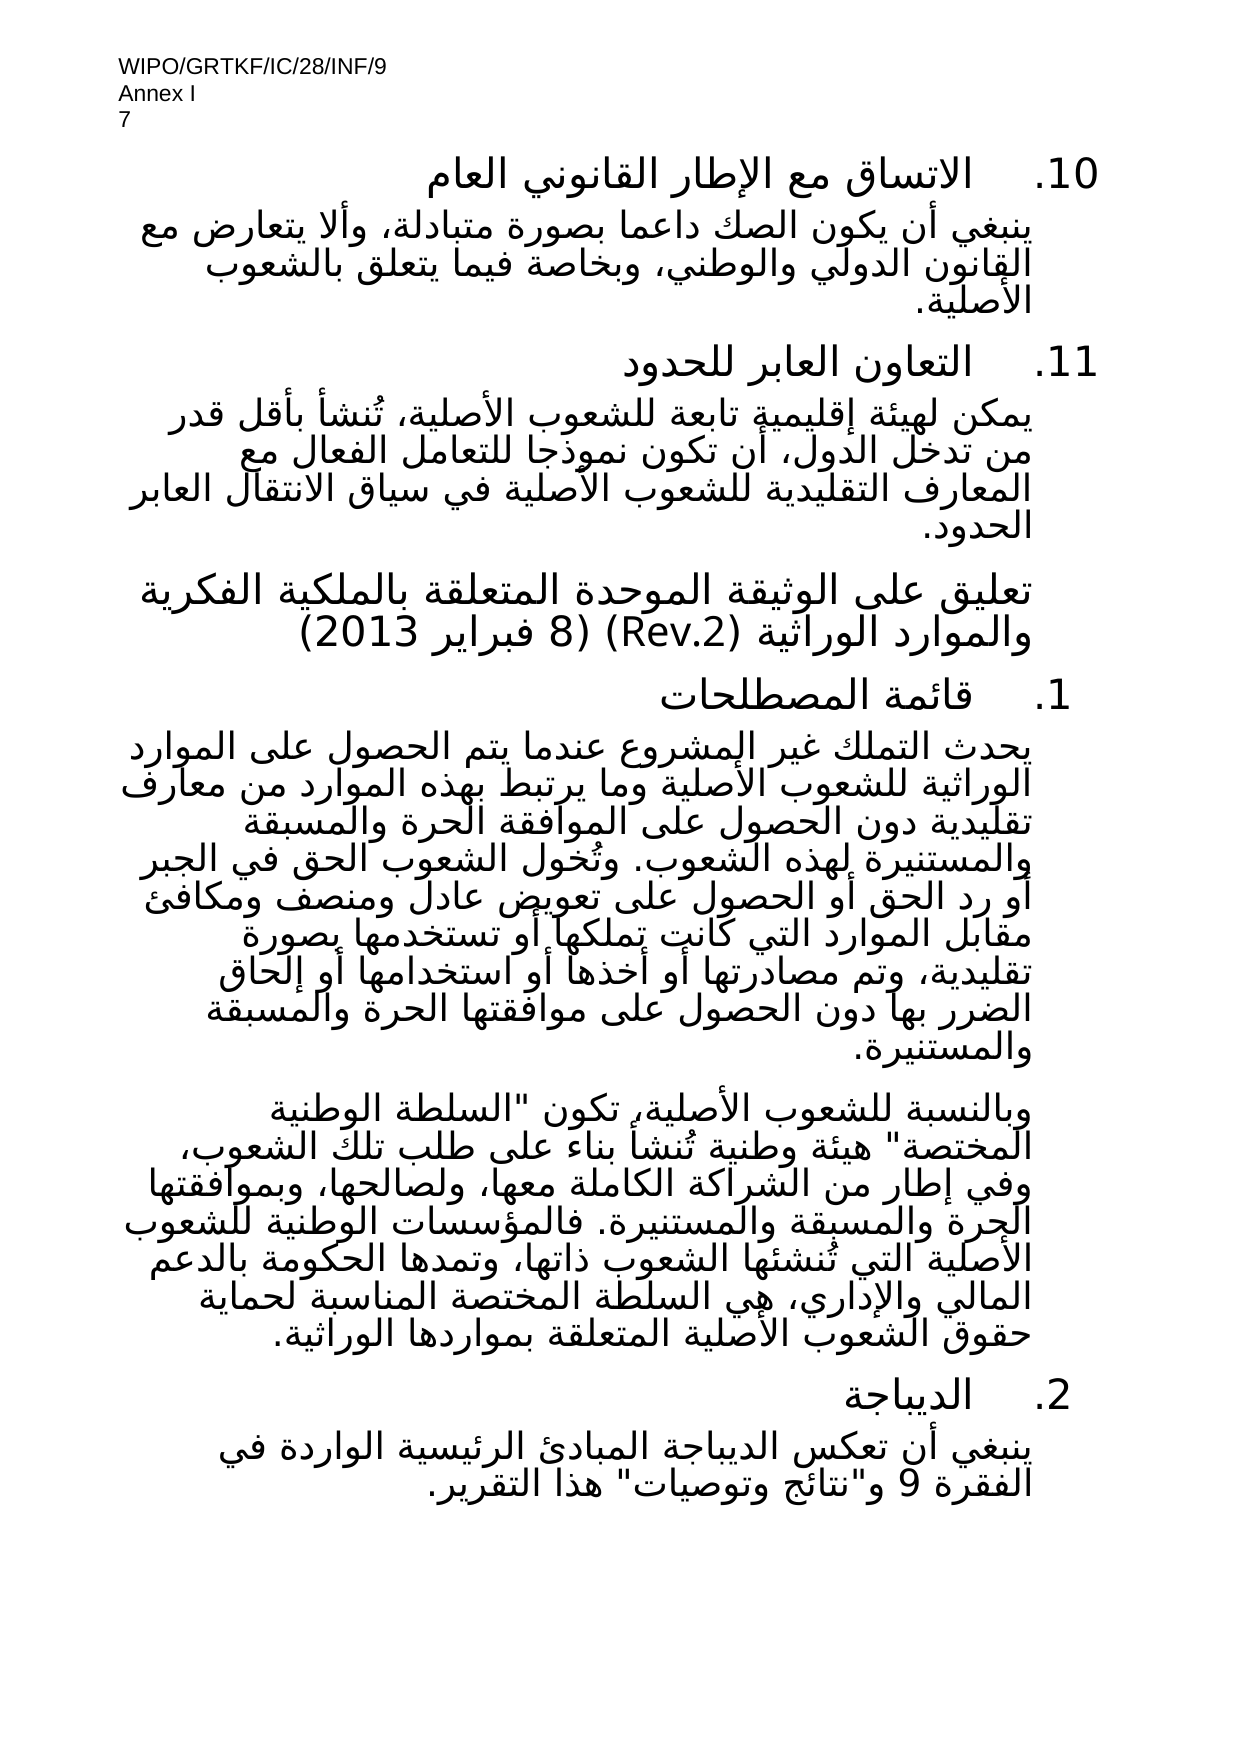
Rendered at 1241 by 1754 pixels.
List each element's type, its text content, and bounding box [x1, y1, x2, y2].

list وبالنسبة للشعوب الأصلية، تكون "السلطة الوطنية المختصة" هيئة وطنية تُنشأ بناء على طلب تلك الشعوب، وفي إطار من الشراكة الكاملة معها، ولصالحها، وبموافقتها الحرة والمسبقة والمستنيرة. فالمؤسسات الوطنية للشعوب الأصلية التي تُنشئها الشعوب ذاتها، وتمدها الحكومة بالدعم المالي والإداري، هي السلطة المختصة المناسبة لحماية حقوق الشعوب الأصلية المتعلقة بمواردها الوراثية. [118, 1092, 1033, 1354]
list يمكن لهيئة إقليمية تابعة للشعوب الأصلية، تُنشأ بأقل قدر من تدخل الدول، أن تكون نموذجا للتعامل الفعال مع المعارف التقليدية للشعوب الأصلية في سياق الانتقال العابر الحدود. [118, 396, 1033, 546]
list الاتساق مع الإطار القانوني العام [118, 158, 1033, 196]
list ينبغي أن تعكس الديباجة المبادئ الرئيسية الواردة في الفقرة 9 و"نتائج وتوصيات" هذا التقرير. [118, 1429, 1033, 1504]
list قائمة المصطلحات [118, 679, 1033, 717]
subtitle تعليق على الوثيقة الموحدة المتعلقة بالملكية الفكرية والموارد الوراثية (Rev.2) (8 فبراير 2013) [118, 571, 1033, 654]
list ينبغي أن يكون الصك داعما بصورة متبادلة، وألا يتعارض مع القانون الدولي والوطني، وبخاصة فيما يتعلق بالشعوب الأصلية. [118, 208, 1033, 321]
list يحدث التملك غير المشروع عندما يتم الحصول على الموارد الوراثية للشعوب الأصلية وما يرتبط بهذه الموارد من معارف تقليدية دون الحصول على الموافقة الحرة والمسبقة والمستنيرة لهذه الشعوب. وتُخول الشعوب الحق في الجبر أو رد الحق أو الحصول على تعويض عادل ومنصف ومكافئ مقابل الموارد التي كانت تملكها أو تستخدمها بصورة تقليدية، وتم مصادرتها أو أخذها أو استخدامها أو إلحاق الضرر بها دون الحصول على موافقتها الحرة والمسبقة والمستنيرة. [118, 729, 1033, 1067]
list التعاون العابر للحدود [118, 346, 1033, 383]
list الديباجة [118, 1379, 1033, 1417]
